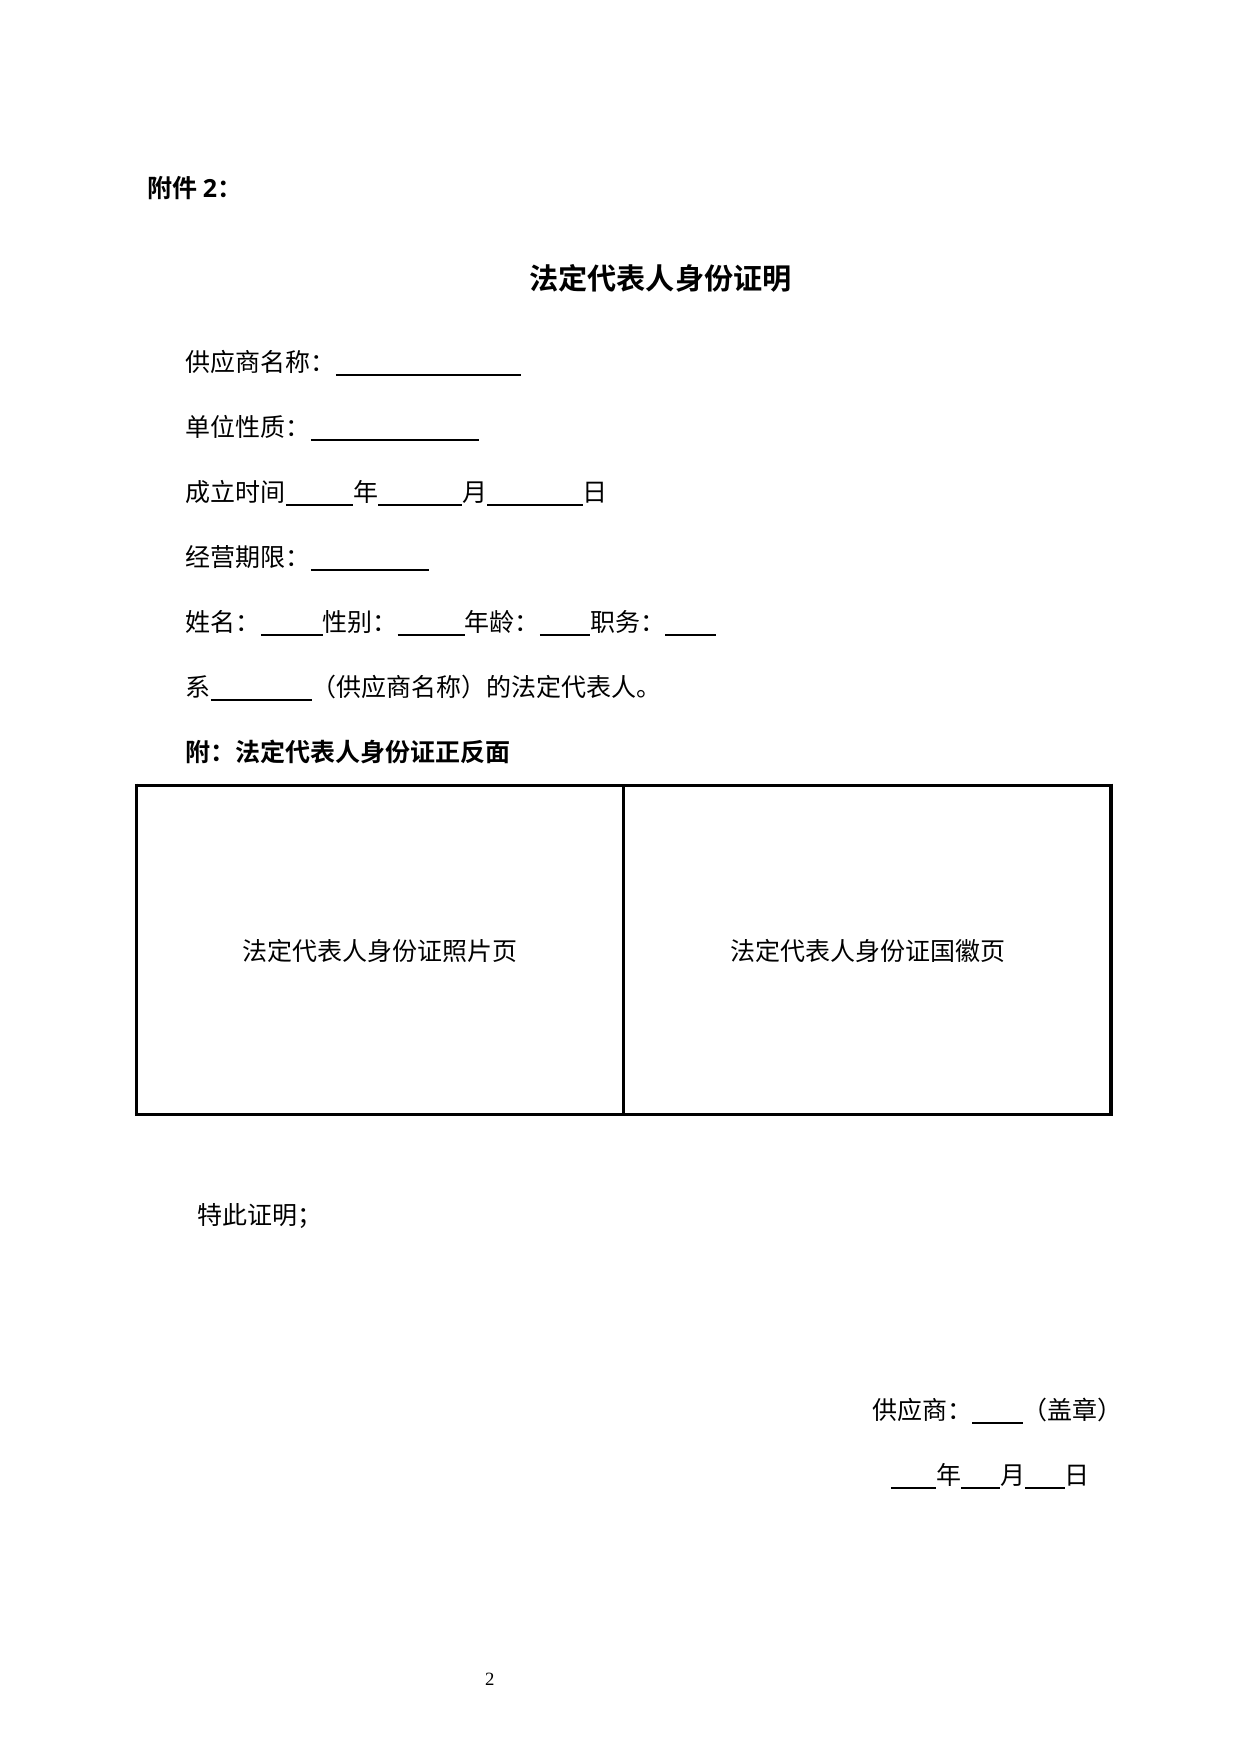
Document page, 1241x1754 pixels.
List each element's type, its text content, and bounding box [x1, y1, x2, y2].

table_header 法定代表人身份证照片页 [138, 787, 622, 1113]
text 经营期限： [148, 523, 1122, 588]
text 附：法定代表人身份证正反面 [148, 718, 1122, 783]
text 成立时间 年 月 日 [148, 458, 1122, 523]
text 系 （供应商名称）的法定代表人。 [148, 653, 1122, 718]
text 法定代表人身份证明 [148, 244, 1122, 309]
text 特此证明； [148, 1181, 1122, 1246]
text 附件2： [148, 154, 1122, 219]
text 年 月 日 [148, 1441, 1089, 1506]
text 供应商名称： [148, 328, 1122, 393]
text 单位性质： [148, 393, 1122, 458]
table_header 法定代表人身份证国徽页 [625, 787, 1109, 1113]
text 姓名： 性别： 年龄： 职务： [148, 588, 1122, 653]
text 供应商： （盖章） [148, 1376, 1122, 1441]
